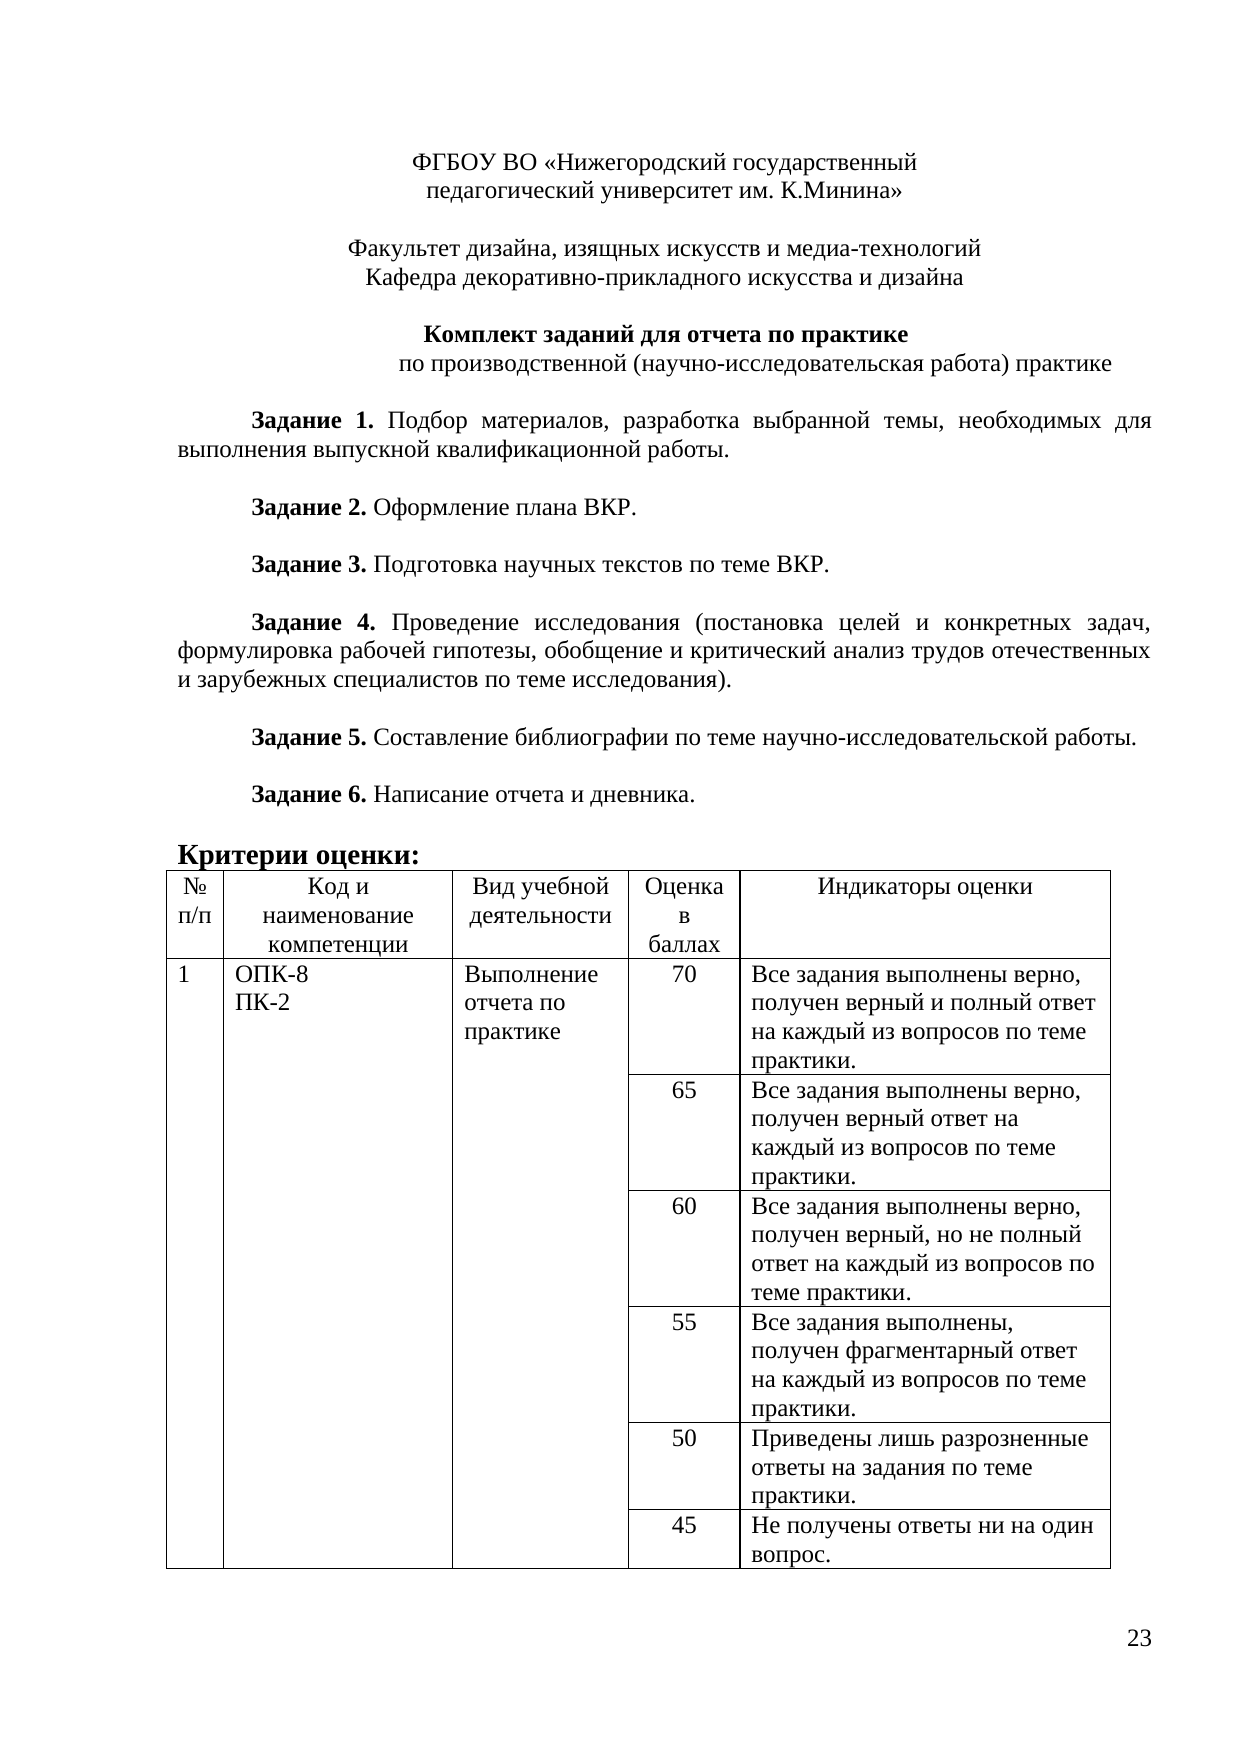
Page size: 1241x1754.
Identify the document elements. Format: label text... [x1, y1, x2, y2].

text Факультет дизайна, изящных искусств и медиа-технологий [177, 233, 1152, 262]
text Задание 3. Подготовка научных текстов по теме ВКР. [177, 549, 1152, 578]
text Критерии оценки: [177, 837, 1152, 870]
text педагогический университет им. К.Минина» [177, 176, 1152, 204]
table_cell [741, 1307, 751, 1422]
table_cell Все задания выполнены верно, получен верный ответ на каждый из вопросов по теме практики. [741, 1075, 1110, 1190]
table_cell Все задания выполнены верно, получен верный, но не полный ответ на каждый из вопросов по теме практики. [741, 1191, 1110, 1306]
table_cell 55 [629, 1307, 739, 1422]
text ФГБОУ ВО «Нижегородский государственный [177, 147, 1152, 176]
table_cell Все задания выполнены, получен фрагментарный ответ на каждый из вопросов по теме практики. [856, 1307, 1110, 1422]
table_header Индикаторы оценки [741, 871, 1110, 958]
table_cell Выполнение отчета по практике [453, 959, 628, 1568]
table_cell 65 [629, 1075, 739, 1190]
text Задание 2. Оформление плана ВКР. [177, 492, 1152, 521]
text Задание 1. Подбор материалов, разработка выбранной темы, необходимых для выполнения выпускной квалификационной работы. [177, 406, 1152, 463]
table_cell 1 [167, 959, 223, 1568]
text Задание 4. Проведение исследования (постановка целей и конкретных задач, формулировка рабочей гипотезы, обобщение и критический анализ трудов отечественных и зарубежных специалистов по теме исследования). [177, 607, 1152, 693]
table_cell Все задания выполнены верно, получен верный и полный ответ на каждый из вопросов по теме практики. [741, 959, 1110, 1074]
table_cell ОПК-8 ПК-2 [224, 959, 452, 1568]
table_cell Не получены ответы ни на один вопрос. [741, 1510, 1110, 1568]
table_header Код и наименование компетенции [224, 871, 452, 958]
text Задание 6. Написание отчета и дневника. [177, 779, 1152, 808]
text по производственной (научно-исследовательская работа) практике [325, 348, 1152, 377]
table_cell 70 [629, 959, 739, 1074]
table_header № п/п [167, 871, 223, 958]
text Задание 5. Составление библиографии по теме научно-исследовательской работы. [177, 722, 1152, 751]
text Кафедра декоративно-прикладного искусства и дизайна [177, 262, 1152, 291]
table_cell 60 [629, 1191, 739, 1306]
table_cell Приведены лишь разрозненные ответы на задания по теме практики. [856, 1423, 1110, 1509]
table_cell 50 [629, 1423, 739, 1509]
table_header Вид учебной деятельности [453, 871, 628, 958]
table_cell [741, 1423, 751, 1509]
table_header Оценка в баллах [629, 871, 739, 958]
table_cell 45 [629, 1510, 739, 1568]
text Комплект заданий для отчета по практике [177, 319, 1155, 348]
